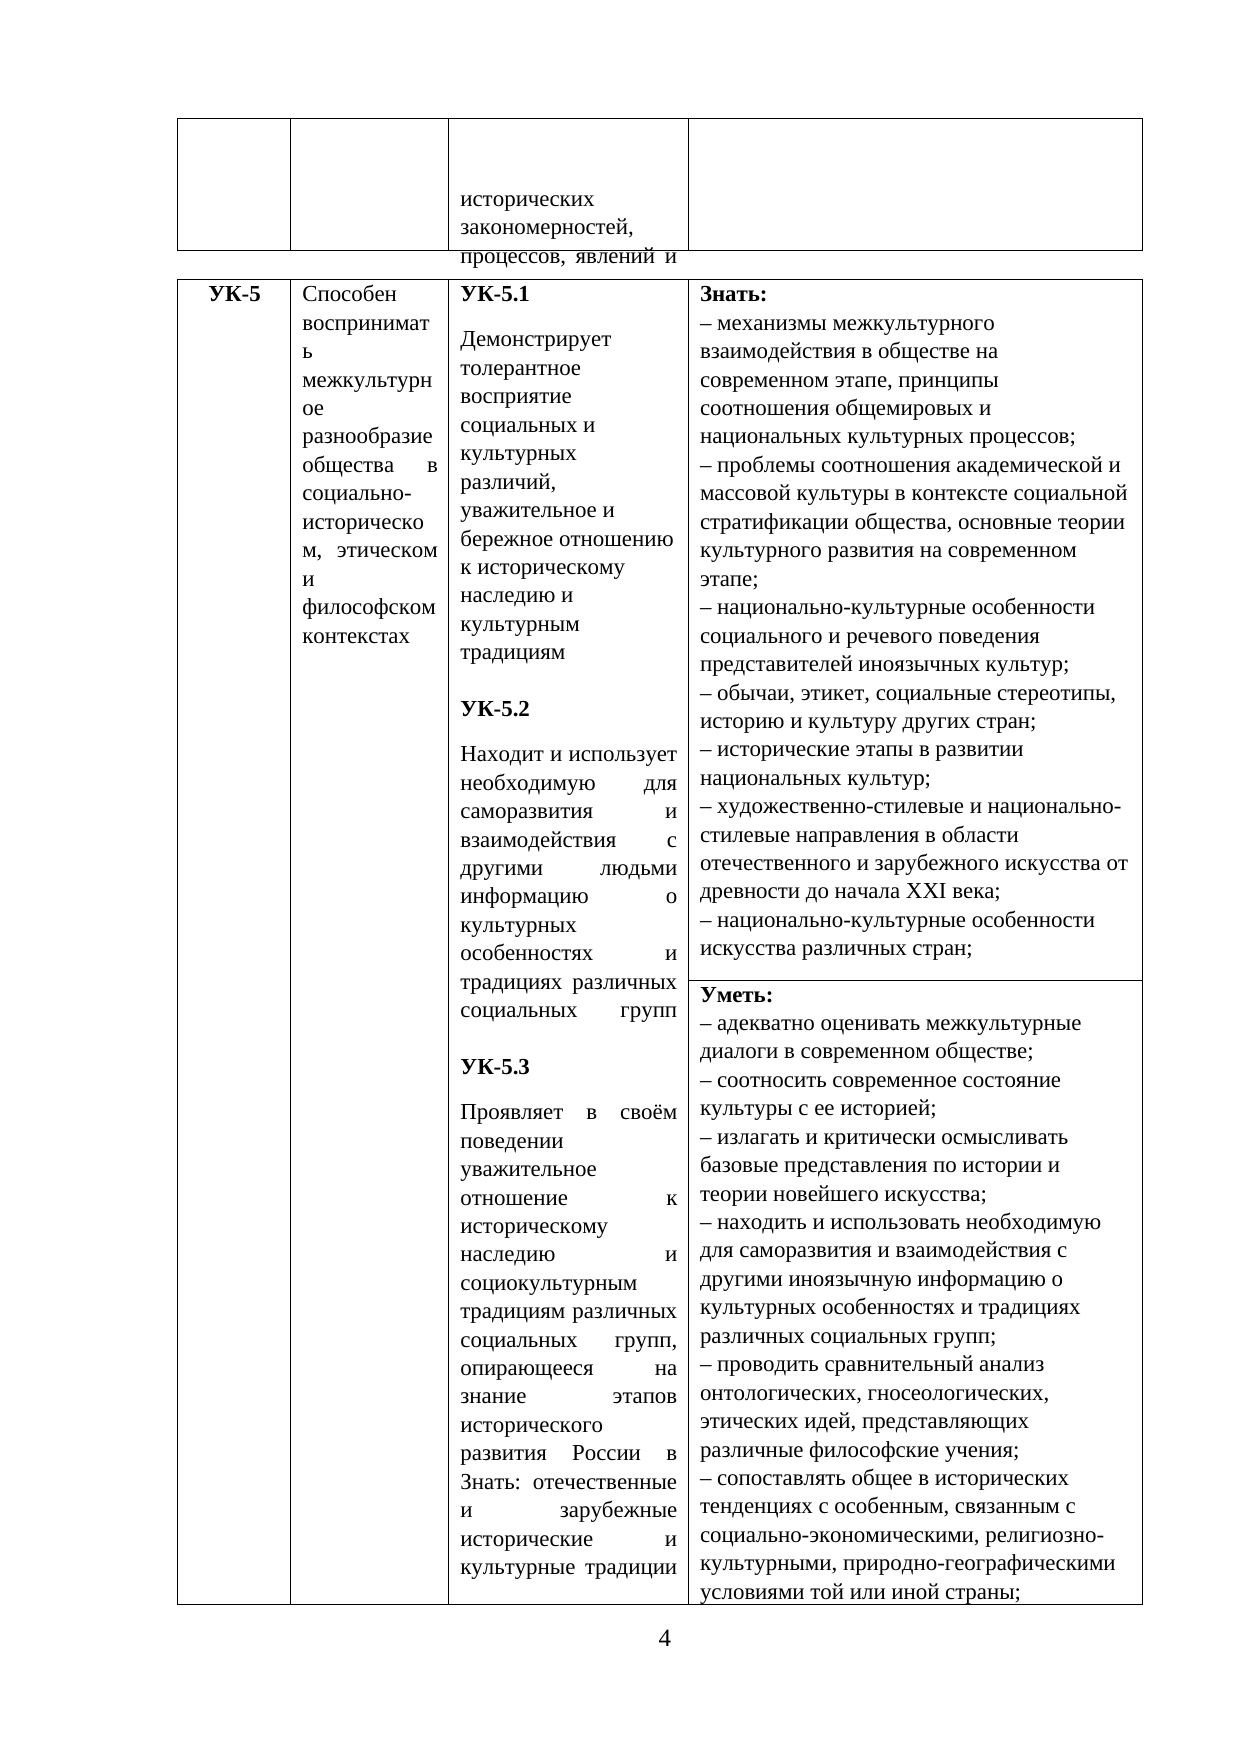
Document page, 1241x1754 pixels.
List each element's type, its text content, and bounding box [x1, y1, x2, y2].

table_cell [689, 981, 1142, 1604]
table_header УК-5 [178, 280, 290, 1604]
table_header УК-5.1 Демонстрирует толерантное восприятие социальных и культурных различий, уважительное и бережное отношению к историческому наследию и культурным традициям УК-5.2 Находит и использует необходимую для саморазвития и взаимодействия с другими людьми информацию о культурных особенностях и традициях различных социальных групп УК-5.3 Проявляет в своём поведении уважительное отношение к историческому наследию и социокультурным традициям различных социальных групп, опирающееся на знание этапов исторического развития России в Знать: отечественные и зарубежные исторические и культурные традиции и нормы Уметь осуществлять коммуникацию в иной культурной среде Владеть: кросс-культурными компетенциями для выстраивания деловых контактов контексте мировой истории и культурных традиций мира УК-5.4 Сознательно выбирает ценностные ориентиры и гражданскую позицию; аргументировано обсуждает и решает проблемы мировоззренческого, общественного и личностного характера [449, 280, 688, 1604]
table_header Способен воспринимать межкультурное разнообразие общества в социально-историческом, этическом и философском контекстах [291, 280, 448, 1604]
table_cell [689, 119, 1142, 249]
table_header Знать: – механизмы межкультурного взаимодействия в обществе на современном этапе, принципы соотношения общемировых и национальных культурных процессов; – проблемы соотношения академической и массовой культуры в контексте социальной стратификации общества, основные теории культурного развития на современном этапе; – национально-культурные особенности социального и речевого поведения представителей иноязычных культур; – обычаи, этикет, социальные стереотипы, историю и культуру других стран; – исторические этапы в развитии национальных культур; – художественно-стилевые и национально-стилевые направления в области отечественного и зарубежного искусства от древности до начала ХХI века; – национально-культурные особенности искусства различных стран; [689, 280, 1142, 979]
